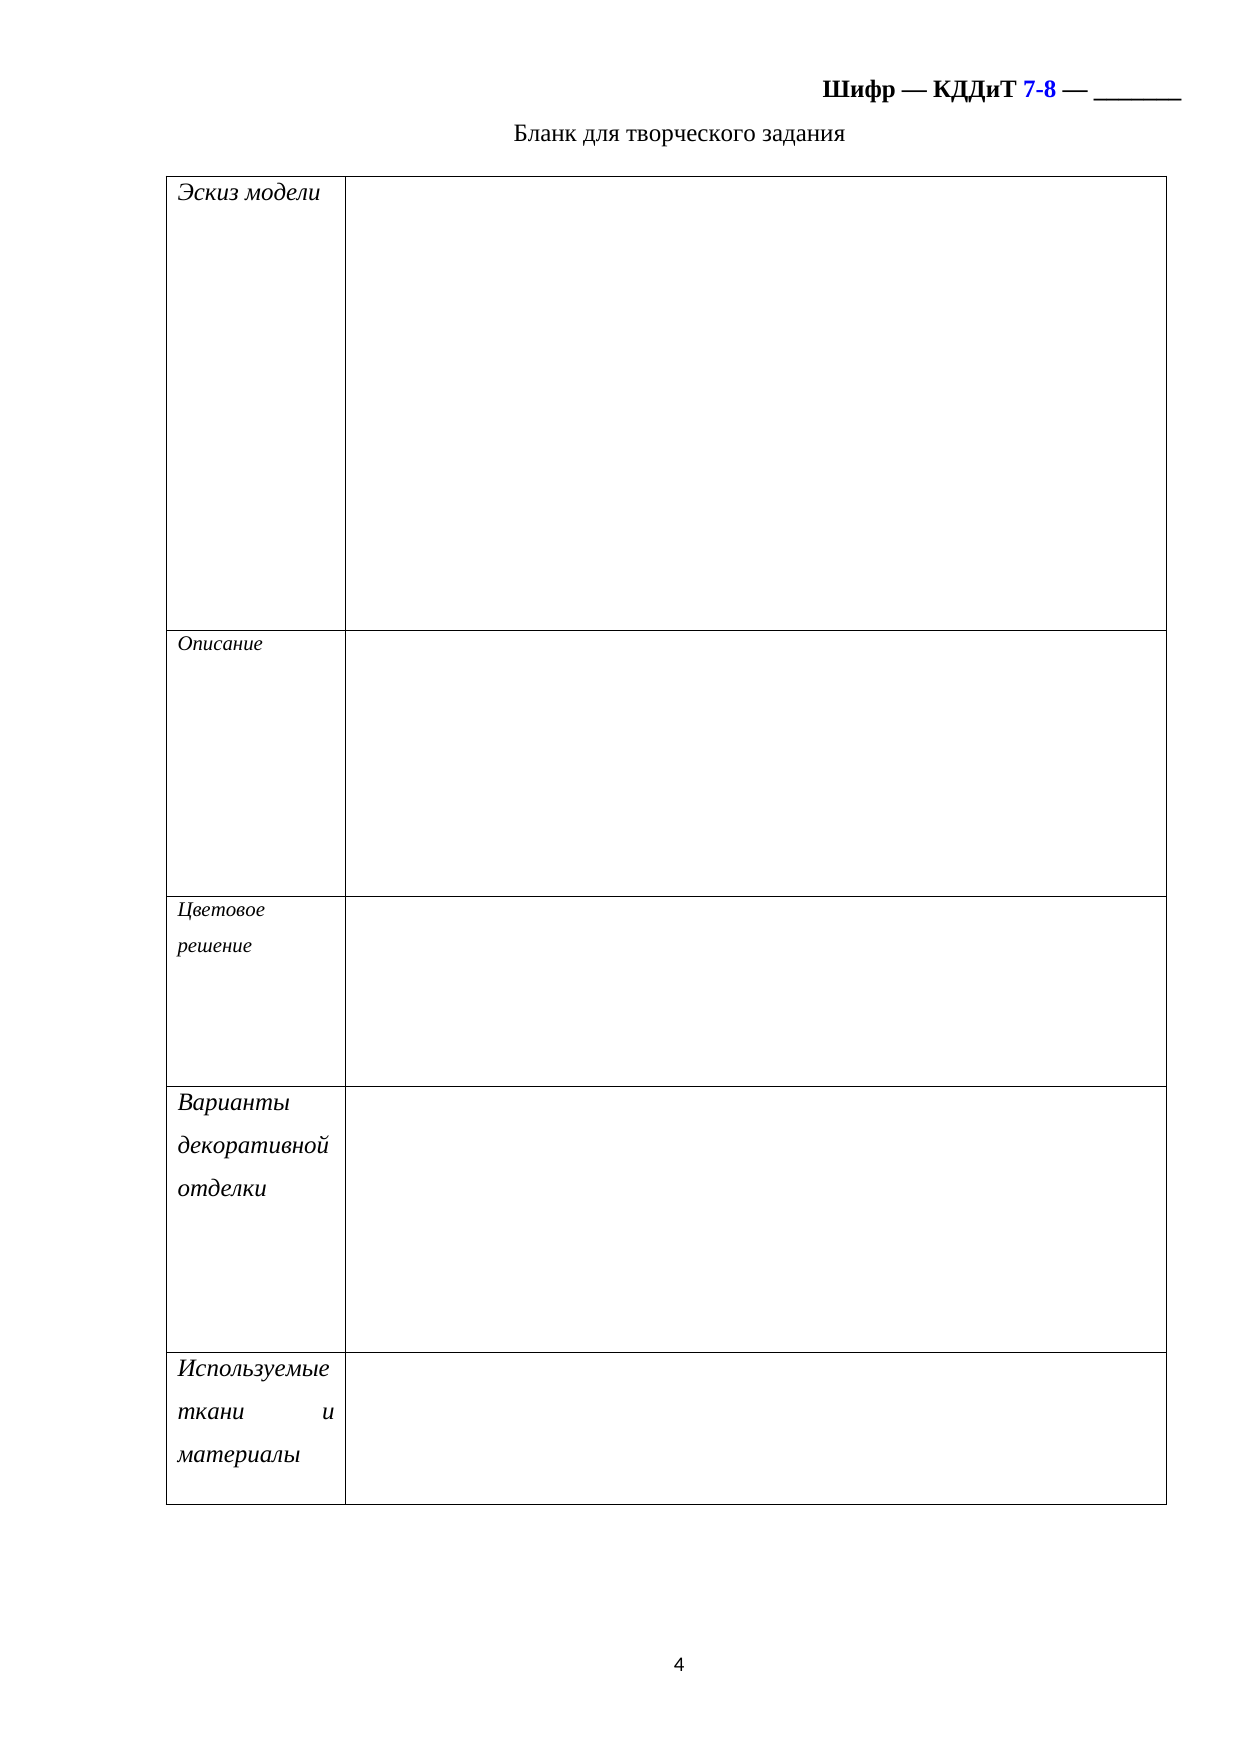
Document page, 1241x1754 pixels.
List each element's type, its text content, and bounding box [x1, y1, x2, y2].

table_cell Используемые ткани и материалы [167, 1353, 345, 1504]
table_cell Цветовое решение [167, 897, 345, 1086]
table_cell [346, 1353, 1166, 1504]
table_cell [346, 631, 1166, 896]
table_header Эскиз модели [167, 177, 345, 630]
table_cell Описание [167, 631, 345, 896]
text Бланк для творческого задания [177, 118, 1181, 147]
table_cell [346, 1087, 1166, 1352]
table_cell [346, 897, 1166, 1086]
table_header [346, 177, 1166, 630]
table_cell Варианты декоративной отделки [167, 1087, 345, 1352]
